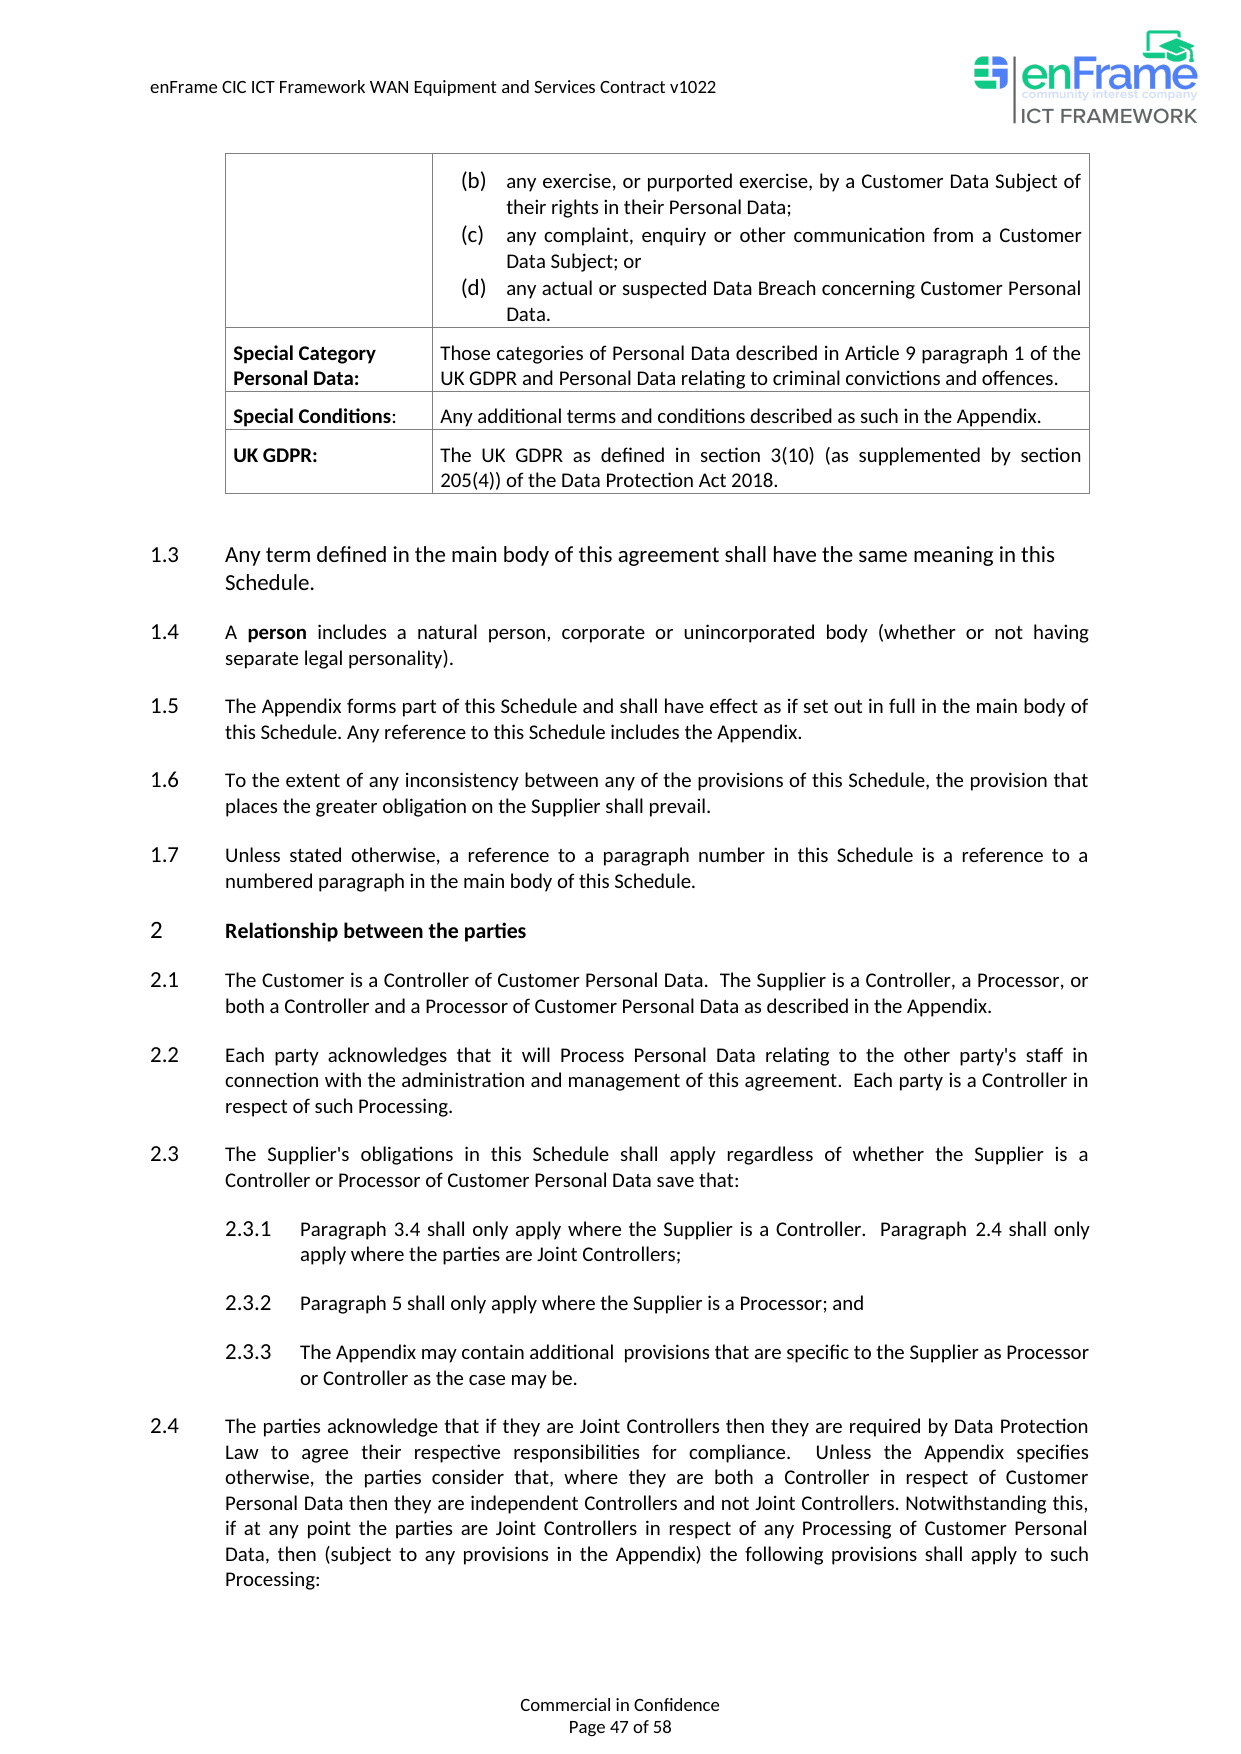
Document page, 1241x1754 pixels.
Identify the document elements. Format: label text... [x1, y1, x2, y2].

text Any term defined in the main body of this agreement shall have the same meaning in this Schedule. [150, 540, 1090, 596]
table_cell Special Category Personal Data: [226, 328, 432, 391]
text Paragraph 5 shall only apply where the Supplier is a Processor; and [225, 1288, 1090, 1316]
text A person includes a natural person, corporate or unincorporated body (whether or not having separate legal personality). [150, 617, 1090, 670]
table_cell Any additional terms and conditions described as such in the Appendix. [433, 392, 1089, 429]
text The parties acknowledge that if they are Joint Controllers then they are required by Data Protection Law to agree their respective responsibilities for compliance. Unless the Appendix specifies otherwise, the parties consider that, where they are both a Controller in respect of Customer Personal Data then they are independent Controllers and not Joint Controllers. Notwithstanding this, if at any point the parties are Joint Controllers in respect of any Processing of Customer Personal Data, then (subject to any provisions in the Appendix) the following provisions shall apply to such Processing: [150, 1411, 1090, 1592]
text The Appendix forms part of this Schedule and shall have effect as if set out in full in the main body of this Schedule. Any reference to this Schedule includes the Appendix. [150, 691, 1090, 745]
text The Customer is a Controller of Customer Personal Data. The Supplier is a Controller, a Processor, or both a Controller and a Processor of Customer Personal Data as described in the Appendix. [150, 965, 1090, 1019]
text The Supplier's obligations in this Schedule shall apply regardless of whether the Supplier is a Controller or Processor of Customer Personal Data save that: [150, 1139, 1090, 1193]
picture [959, 15, 1213, 137]
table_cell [226, 154, 432, 327]
table_cell UK GDPR: [226, 430, 432, 493]
table_cell The UK GDPR as defined in section 3(10) (as supplemented by section 205(4)) of the Data Protection Act 2018. [433, 430, 1089, 493]
text Each party acknowledges that it will Process Personal Data relating to the other party's staff in connection with the administration and management of this agreement. Each party is a Controller in respect of such Processing. [150, 1040, 1090, 1118]
table_cell Those categories of Personal Data described in Article 9 paragraph 1 of the UK GDPR and Personal Data relating to criminal convictions and offences. [433, 328, 1089, 391]
text The Appendix may contain additional provisions that are specific to the Supplier as Processor or Controller as the case may be. [225, 1337, 1090, 1390]
subtitle Relationship between the parties [150, 914, 1090, 944]
text Unless stated otherwise, a reference to a paragraph number in this Schedule is a reference to a numbered paragraph in the main body of this Schedule. [150, 840, 1090, 893]
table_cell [433, 154, 1089, 327]
table_cell Special Conditions: [226, 392, 432, 429]
text To the extent of any inconsistency between any of the provisions of this Schedule, the provision that places the greater obligation on the Supplier shall prevail. [150, 766, 1090, 819]
text Paragraph 3.4 shall only apply where the Supplier is a Controller. Paragraph 2.4 shall only apply where the parties are Joint Controllers; [225, 1214, 1090, 1267]
